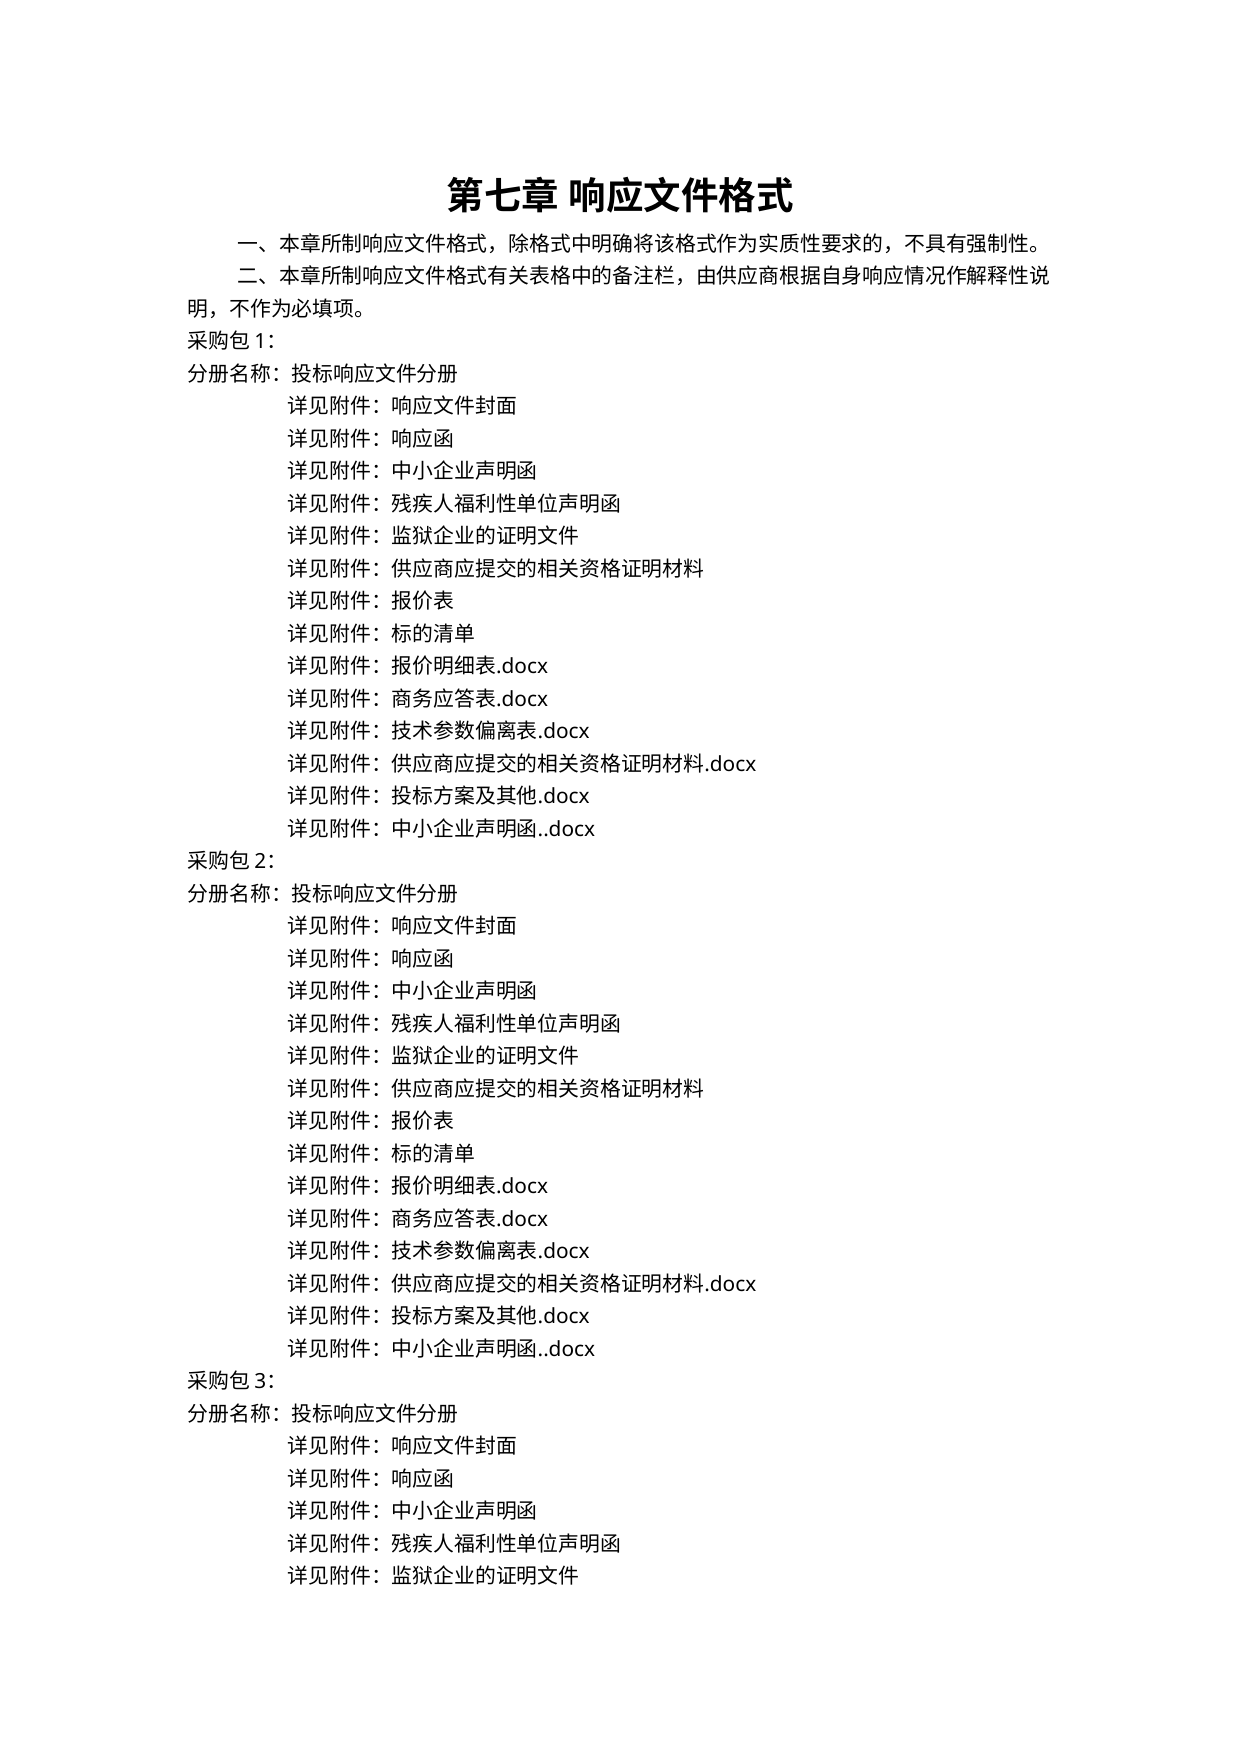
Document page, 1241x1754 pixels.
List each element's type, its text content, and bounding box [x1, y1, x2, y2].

text 详见附件：监狱企业的证明文件 [187, 1559, 1053, 1592]
text 详见附件：中小企业声明函 [187, 1494, 1053, 1527]
text 详见附件：报价表 [187, 584, 1053, 617]
text 详见附件：商务应答表.docx [187, 1202, 1053, 1234]
text 详见附件：报价明细表.docx [187, 649, 1053, 682]
text 详见附件：技术参数偏离表.docx [187, 1234, 1053, 1267]
text 详见附件：中小企业声明函 [187, 974, 1053, 1007]
text 详见附件：技术参数偏离表.docx [187, 714, 1053, 747]
text 一、本章所制响应文件格式，除格式中明确将该格式作为实质性要求的，不具有强制性。 [187, 227, 1053, 259]
text 分册名称：投标响应文件分册 [187, 357, 1053, 389]
text 详见附件：供应商应提交的相关资格证明材料.docx [187, 1267, 1053, 1299]
text 详见附件：中小企业声明函 [187, 454, 1053, 487]
text 详见附件：响应文件封面 [187, 909, 1053, 942]
text 详见附件：标的清单 [187, 617, 1053, 649]
text 分册名称：投标响应文件分册 [187, 877, 1053, 909]
text 详见附件：投标方案及其他.docx [187, 779, 1053, 812]
text 详见附件：响应文件封面 [187, 389, 1053, 422]
text 详见附件：残疾人福利性单位声明函 [187, 1527, 1053, 1559]
text 详见附件：供应商应提交的相关资格证明材料 [187, 552, 1053, 584]
text 采购包3： [187, 1364, 1053, 1397]
text 详见附件：残疾人福利性单位声明函 [187, 487, 1053, 519]
text 分册名称：投标响应文件分册 [187, 1397, 1053, 1429]
text 详见附件：响应文件封面 [187, 1429, 1053, 1462]
text 详见附件：监狱企业的证明文件 [187, 519, 1053, 552]
text 详见附件：中小企业声明函..docx [187, 1332, 1053, 1364]
text 详见附件：投标方案及其他.docx [187, 1299, 1053, 1332]
text 详见附件：报价表 [187, 1104, 1053, 1137]
text 第七章 响应文件格式 [187, 162, 1053, 227]
text 详见附件：响应函 [187, 422, 1053, 454]
text 详见附件：监狱企业的证明文件 [187, 1039, 1053, 1072]
text 详见附件：标的清单 [187, 1137, 1053, 1169]
text 详见附件：供应商应提交的相关资格证明材料 [187, 1072, 1053, 1104]
text 详见附件：残疾人福利性单位声明函 [187, 1007, 1053, 1039]
text 详见附件：商务应答表.docx [187, 682, 1053, 714]
text 详见附件：响应函 [187, 942, 1053, 974]
text 详见附件：响应函 [187, 1462, 1053, 1494]
text 详见附件：报价明细表.docx [187, 1169, 1053, 1202]
text 二、本章所制响应文件格式有关表格中的备注栏，由供应商根据自身响应情况作解释性说明，不作为必填项。 [187, 259, 1053, 324]
text 采购包1： [187, 324, 1053, 357]
text 详见附件：供应商应提交的相关资格证明材料.docx [187, 747, 1053, 779]
text 详见附件：中小企业声明函..docx [187, 812, 1053, 844]
text 采购包2： [187, 844, 1053, 877]
